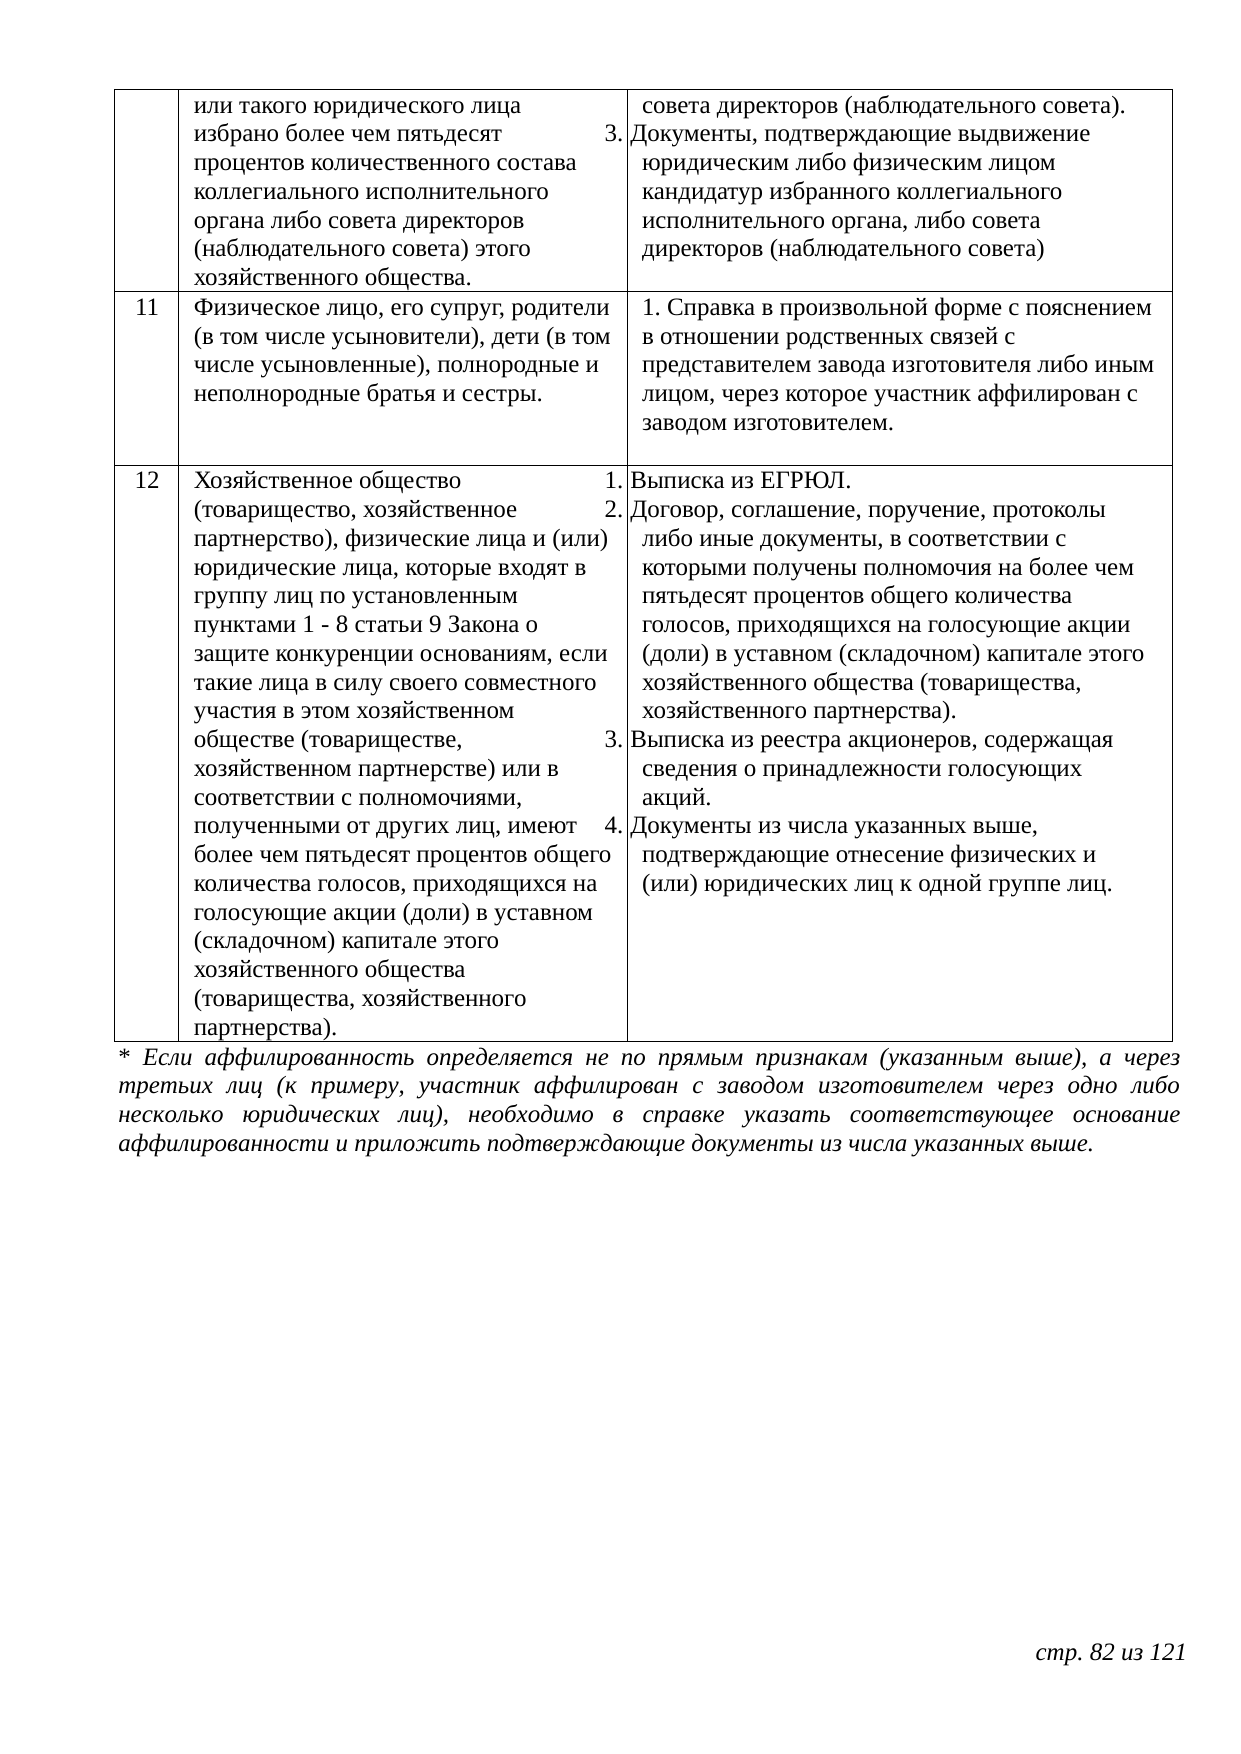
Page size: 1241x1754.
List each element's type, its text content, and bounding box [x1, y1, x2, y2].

text * Если аффилированность определяется не по прямым признакам (указанным выше), а через третьих лиц (к примеру, участник аффилирован с заводом изготовителем через одно либо несколько юридических лиц), необходимо в справке указать соответствующее основание аффилированности и приложить подтверждающие документы из числа указанных выше. [118, 1042, 1181, 1157]
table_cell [628, 90, 1172, 291]
table_cell Хозяйственное общество (товарищество, хозяйственное партнерство), физические лица и (или) юридические лица, которые входят в группу лиц по установленным пунктами 1 - 8 статьи 9 Закона о защите конкуренции основаниям, если такие лица в силу своего совместного участия в этом хозяйственном обществе (товариществе, хозяйственном партнерстве) или в соответствии с полномочиями, полученными от других лиц, имеют более чем пятьдесят процентов общего количества голосов, приходящихся на голосующие акции (доли) в уставном (складочном) капитале этого хозяйственного общества (товарищества, хозяйственного партнерства). [179, 466, 627, 1041]
table_cell 11 [115, 292, 178, 464]
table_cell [179, 90, 627, 291]
table_cell Выписка из ЕГРЮЛ. Договор, соглашение, поручение, протоколы либо иные документы, в соответствии с которыми получены полномочия на более чем пятьдесят процентов общего количества голосов, приходящихся на голосующие акции (доли) в уставном (складочном) капитале этого хозяйственного общества (товарищества, хозяйственного партнерства). Выписка из реестра акционеров, содержащая сведения о принадлежности голосующих акций. Документы из числа указанных выше, подтверждающие отнесение физических и (или) юридических лиц к одной группе лиц. [628, 466, 1172, 1041]
table_cell 12 [115, 466, 178, 1041]
table_cell 1. Справка в произвольной форме с пояснением в отношении родственных связей с представителем завода изготовителя либо иным лицом, через которое участник аффилирован с заводом изготовителем. [628, 292, 1172, 464]
table_cell 10 [115, 90, 178, 291]
table_cell Физическое лицо, его супруг, родители (в том числе усыновители), дети (в том числе усыновленные), полнородные и неполнородные братья и сестры. [179, 292, 627, 464]
